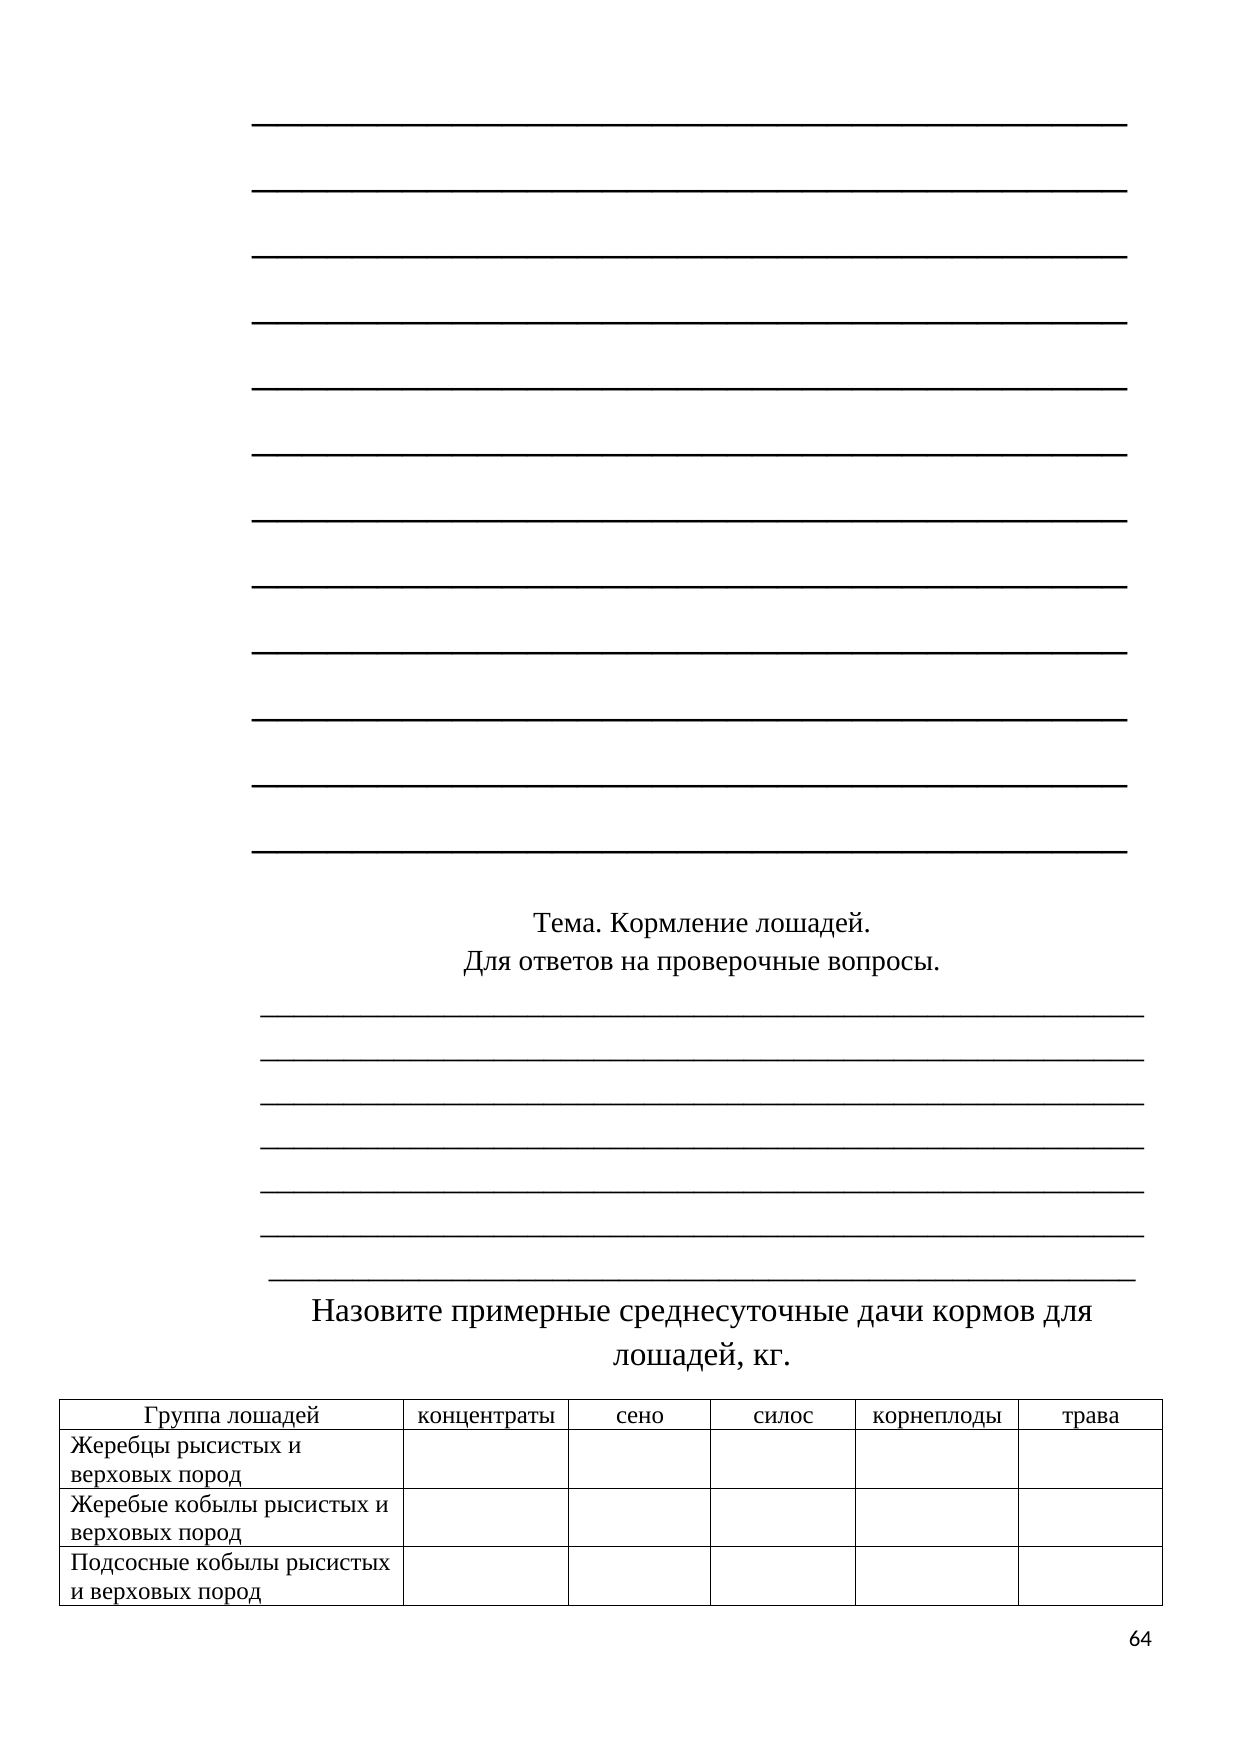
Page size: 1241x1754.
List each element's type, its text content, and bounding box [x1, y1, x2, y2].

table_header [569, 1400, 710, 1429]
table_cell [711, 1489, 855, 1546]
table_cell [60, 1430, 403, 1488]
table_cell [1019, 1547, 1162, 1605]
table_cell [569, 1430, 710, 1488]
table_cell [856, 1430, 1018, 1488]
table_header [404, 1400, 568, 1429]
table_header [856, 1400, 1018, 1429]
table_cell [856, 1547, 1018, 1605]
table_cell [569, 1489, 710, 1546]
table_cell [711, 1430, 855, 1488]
list __________________________________________________________________________________________________________________________________________________________________________________________________________________________________________________________________________________________________________________________________________________________________________________ [252, 982, 1152, 1285]
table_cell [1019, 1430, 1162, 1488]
list Для ответов на проверочные вопросы. [252, 943, 1152, 977]
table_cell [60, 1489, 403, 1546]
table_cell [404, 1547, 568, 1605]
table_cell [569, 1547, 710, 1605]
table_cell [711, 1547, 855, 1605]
list Назовите примерные среднесуточные дачи кормов для лошадей, кг. [252, 1290, 1152, 1373]
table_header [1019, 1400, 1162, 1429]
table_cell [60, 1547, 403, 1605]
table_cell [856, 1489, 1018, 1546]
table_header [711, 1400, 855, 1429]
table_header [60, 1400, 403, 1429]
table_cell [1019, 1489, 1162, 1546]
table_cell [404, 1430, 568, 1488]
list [252, 74, 1152, 858]
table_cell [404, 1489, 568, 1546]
list Тема. Кормление лошадей. [252, 905, 1152, 938]
